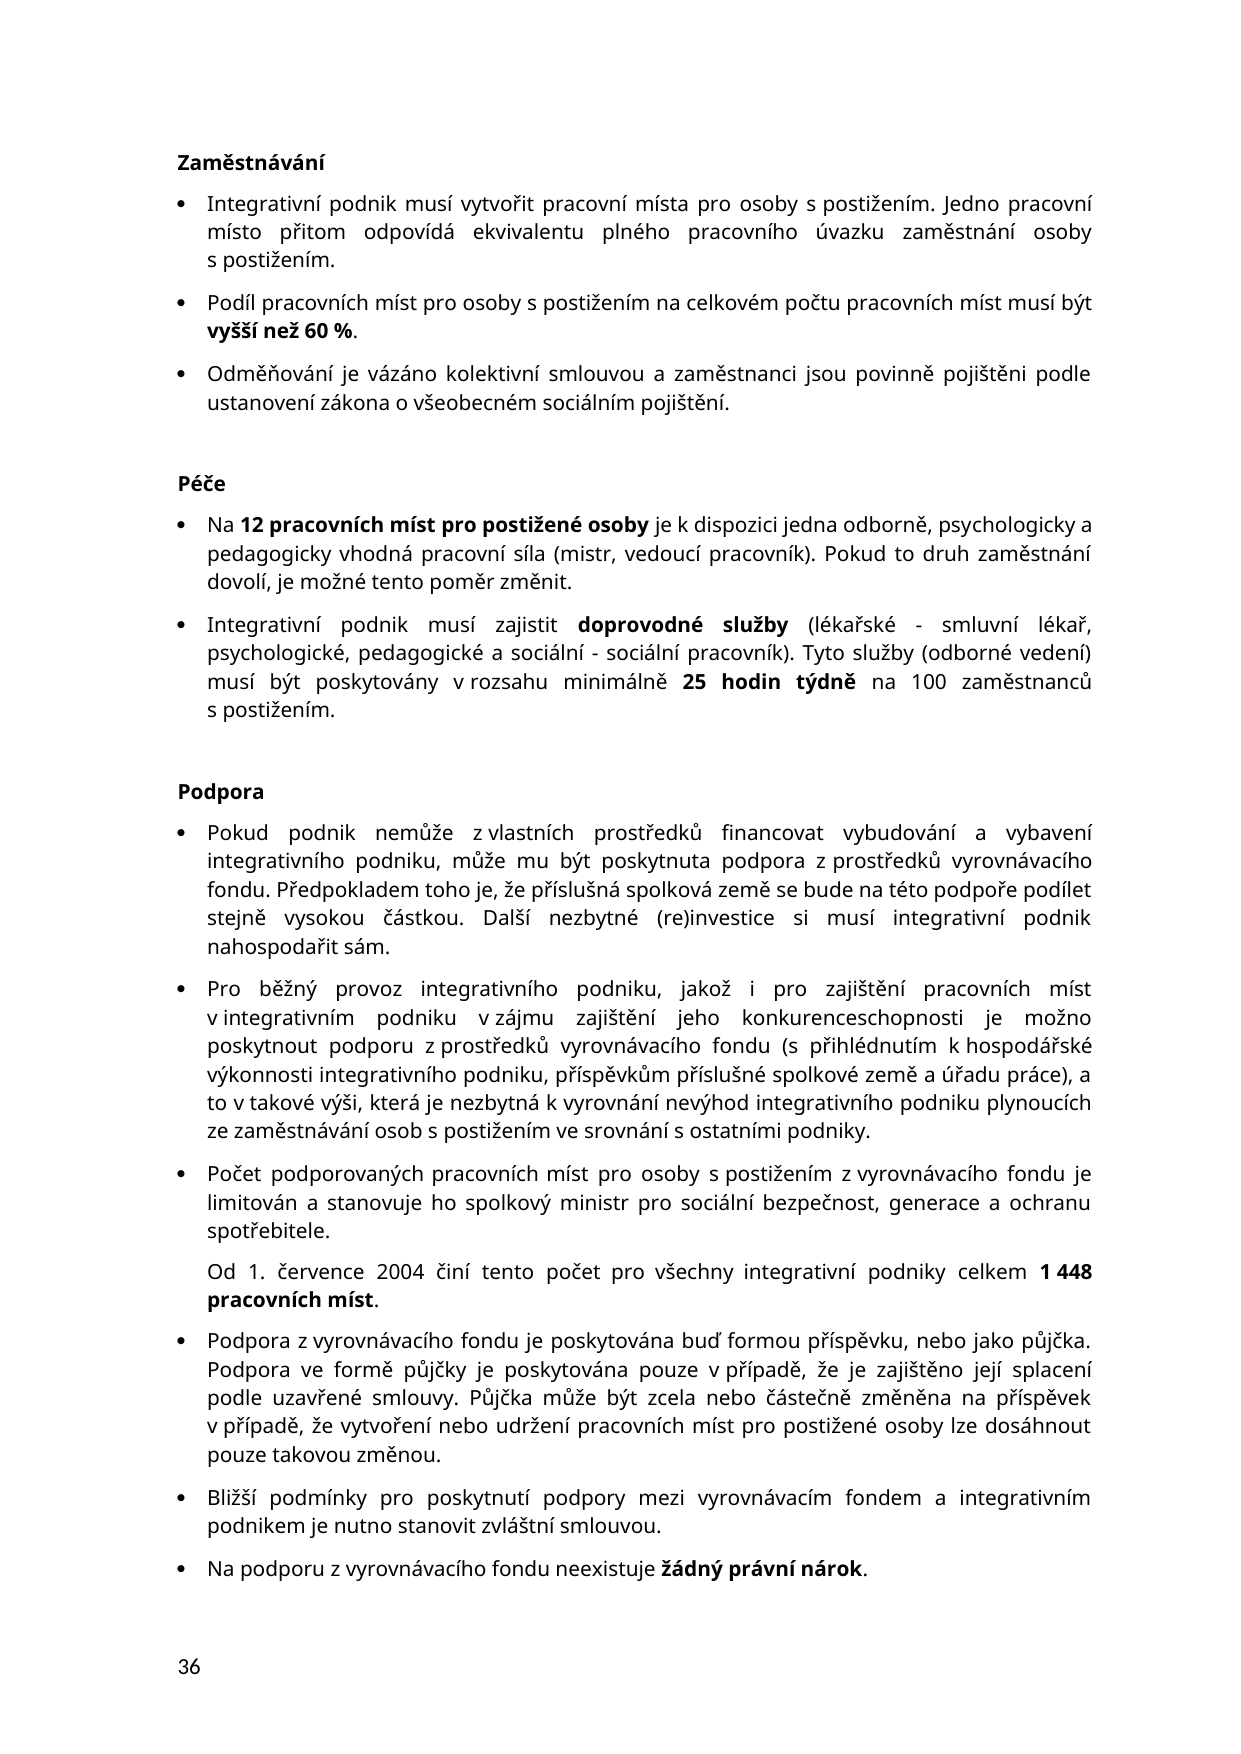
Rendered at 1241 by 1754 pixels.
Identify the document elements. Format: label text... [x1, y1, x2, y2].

list Počet podporovaných pracovních míst pro osoby s postižením z vyrovnávacího fondu je limitován a stanovuje ho spolkový ministr pro sociální bezpečnost, generace a ochranu spotřebitele. [177, 1159, 1092, 1244]
list Integrativní podnik musí vytvořit pracovní místa pro osoby s postižením. Jedno pracovní místo přitom odpovídá ekvivalentu plného pracovního úvazku zaměstnání osoby s postižením. [177, 189, 1092, 274]
list Bližší podmínky pro poskytnutí podpory mezi vyrovnávacím fondem a integrativním podnikem je nutno stanovit zvláštní smlouvou. [177, 1483, 1092, 1539]
list Podpora z vyrovnávacího fondu je poskytována buď formou příspěvku, nebo jako půjčka. Podpora ve formě půjčky je poskytována pouze v případě, že je zajištěno její splacení podle uzavřené smlouvy. Půjčka může být zcela nebo částečně změněna na příspěvek v případě, že vytvoření nebo udržení pracovních míst pro postižené osoby lze dosáhnout pouze takovou změnou. [177, 1326, 1092, 1468]
list Na podporu z vyrovnávacího fondu neexistuje žádný právní nárok. [177, 1554, 1092, 1582]
text Zaměstnávání [177, 148, 1092, 176]
list Odměňování je vázáno kolektivní smlouvou a zaměstnanci jsou povinně pojištěni podle ustanovení zákona o všeobecném sociálním pojištění. [177, 359, 1092, 416]
list Pro běžný provoz integrativního podniku, jakož i pro zajištění pracovních míst v integrativním podniku v zájmu zajištění jeho konkurenceschopnosti je možno poskytnout podporu z prostředků vyrovnávacího fondu (s přihlédnutím k hospodářské výkonnosti integrativního podniku, příspěvkům příslušné spolkové země a úřadu práce), a to v takové výši, která je nezbytná k vyrovnání nevýhod integrativního podniku plynoucích ze zaměstnávání osob s postižením ve srovnání s ostatními podniky. [177, 974, 1092, 1145]
list Integrativní podnik musí zajistit doprovodné služby (lékařské - smluvní lékař, psychologické, pedagogické a sociální - sociální pracovník). Tyto služby (odborné vedení) musí být poskytovány v rozsahu minimálně 25 hodin týdně na 100 zaměstnanců s postižením. [177, 610, 1092, 724]
text Od 1. července 2004 činí tento počet pro všechny integrativní podniky celkem 1 448 pracovních míst. [207, 1257, 1092, 1314]
text Péče [177, 469, 1092, 498]
list Podíl pracovních míst pro osoby s postižením na celkovém počtu pracovních míst musí být vyšší než 60 %. [177, 288, 1092, 345]
list Na 12 pracovních míst pro postižené osoby je k dispozici jedna odborně, psychologicky a pedagogicky vhodná pracovní síla (mistr, vedoucí pracovník). Pokud to druh zaměstnání dovolí, je možné tento poměr změnit. [177, 510, 1092, 596]
list Pokud podnik nemůže z vlastních prostředků financovat vybudování a vybavení integrativního podniku, může mu být poskytnuta podpora z prostředků vyrovnávacího fondu. Předpokladem toho je, že příslušná spolková země se bude na této podpoře podílet stejně vysokou částkou. Další nezbytné (re)investice si musí integrativní podnik nahospodařit sám. [177, 818, 1092, 960]
text Podpora [177, 777, 1092, 806]
